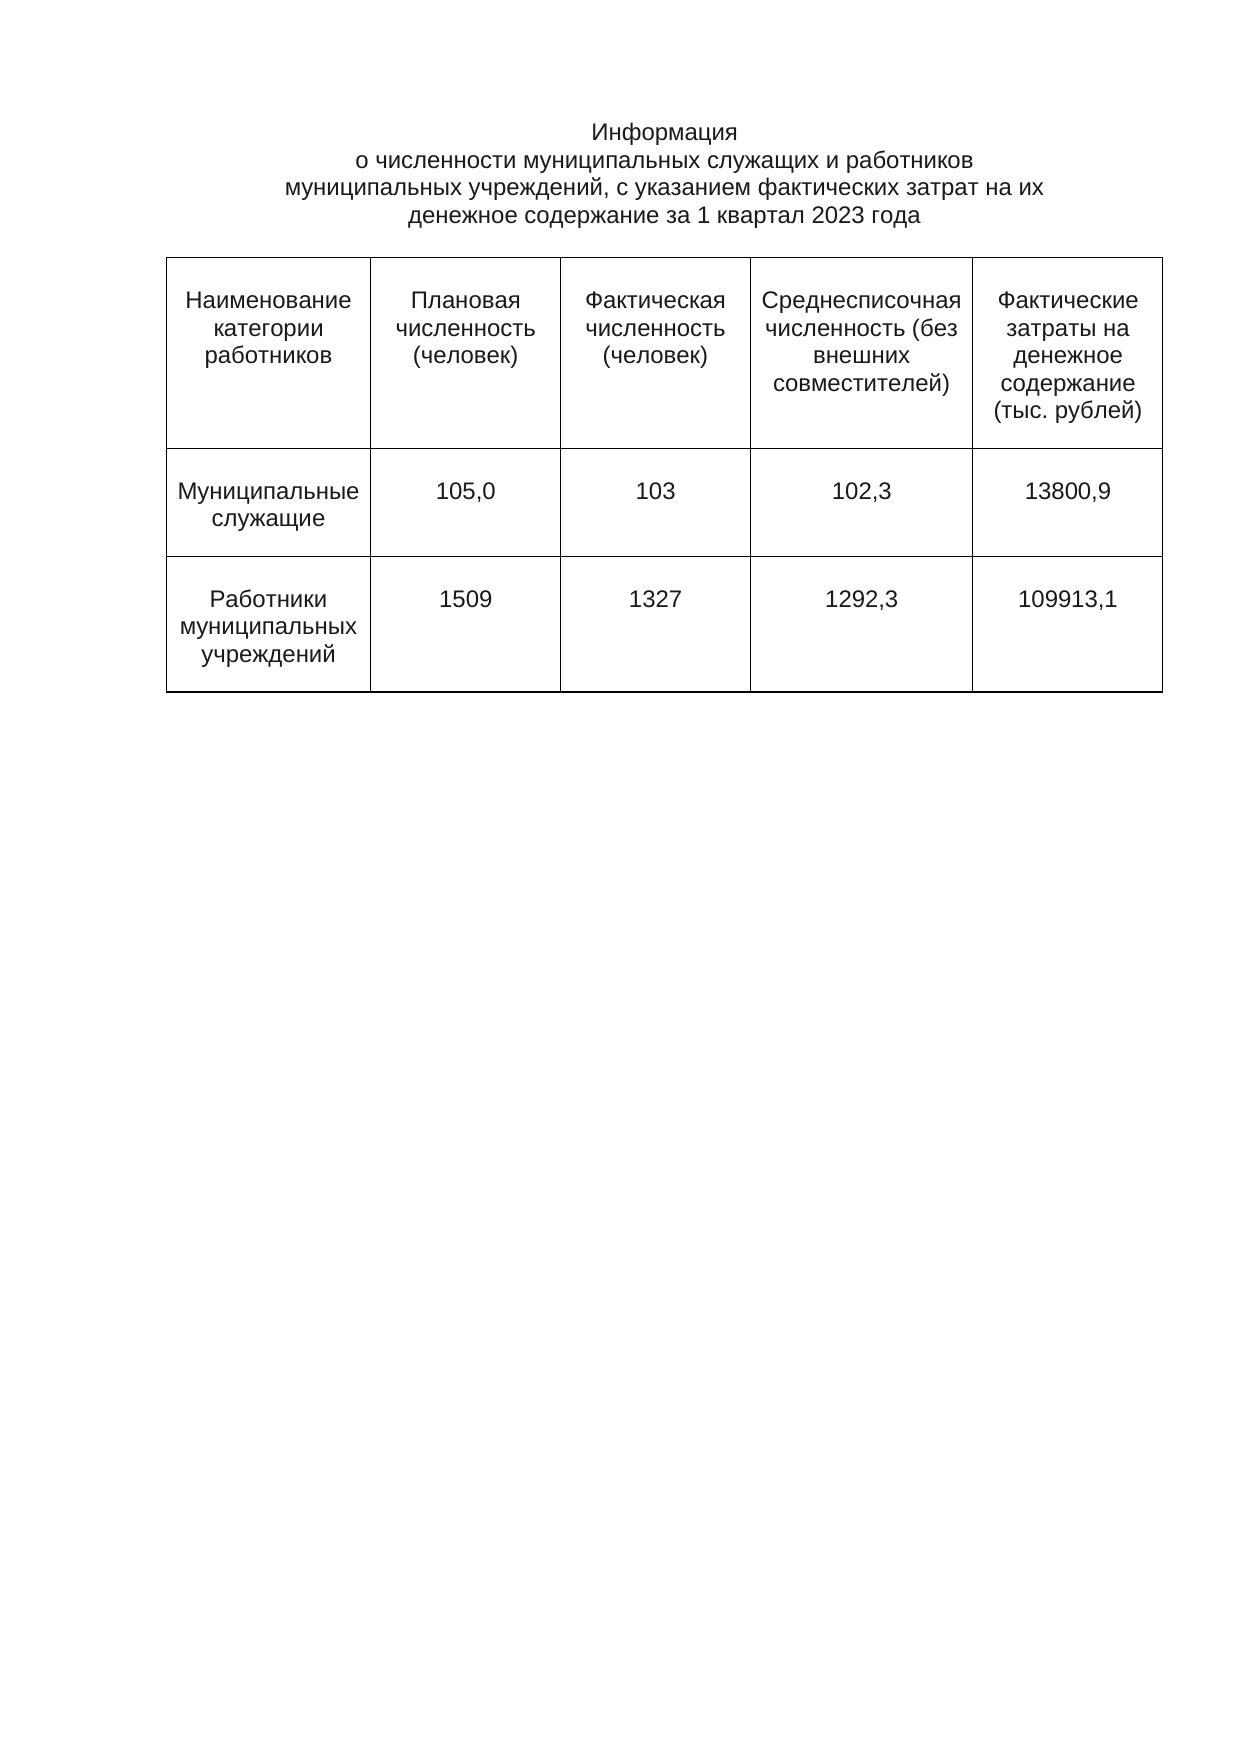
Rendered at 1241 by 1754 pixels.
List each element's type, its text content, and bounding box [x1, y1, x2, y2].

table_cell 105,0 [371, 449, 560, 556]
table_header Фактическая численность (человек) [561, 258, 750, 448]
table_cell 103 [561, 449, 750, 556]
table_cell Работники муниципальных учреждений [167, 557, 370, 691]
text муниципальных учреждений, с указанием фактических затрат на их [177, 173, 1152, 201]
table_cell 1292,3 [751, 557, 972, 691]
table_header Фактические затраты на денежное содержание (тыс. рублей) [973, 258, 1162, 448]
table_header Среднесписочная численность (без внешних совместителей) [751, 258, 972, 448]
text Информация [177, 118, 1152, 146]
table_cell 13800,9 [973, 449, 1162, 556]
table_cell 1327 [561, 557, 750, 691]
table_header Наименование категории работников [167, 258, 370, 448]
table_cell 109913,1 [973, 557, 1162, 691]
table_header Плановая численность (человек) [371, 258, 560, 448]
text денежное содержание за 1 квартал 2023 года [177, 201, 1152, 228]
text о численности муниципальных служащих и работников [177, 146, 1152, 173]
table_cell Муниципальные служащие [167, 449, 370, 556]
table_cell 1509 [371, 557, 560, 691]
table_cell 102,3 [751, 449, 972, 556]
